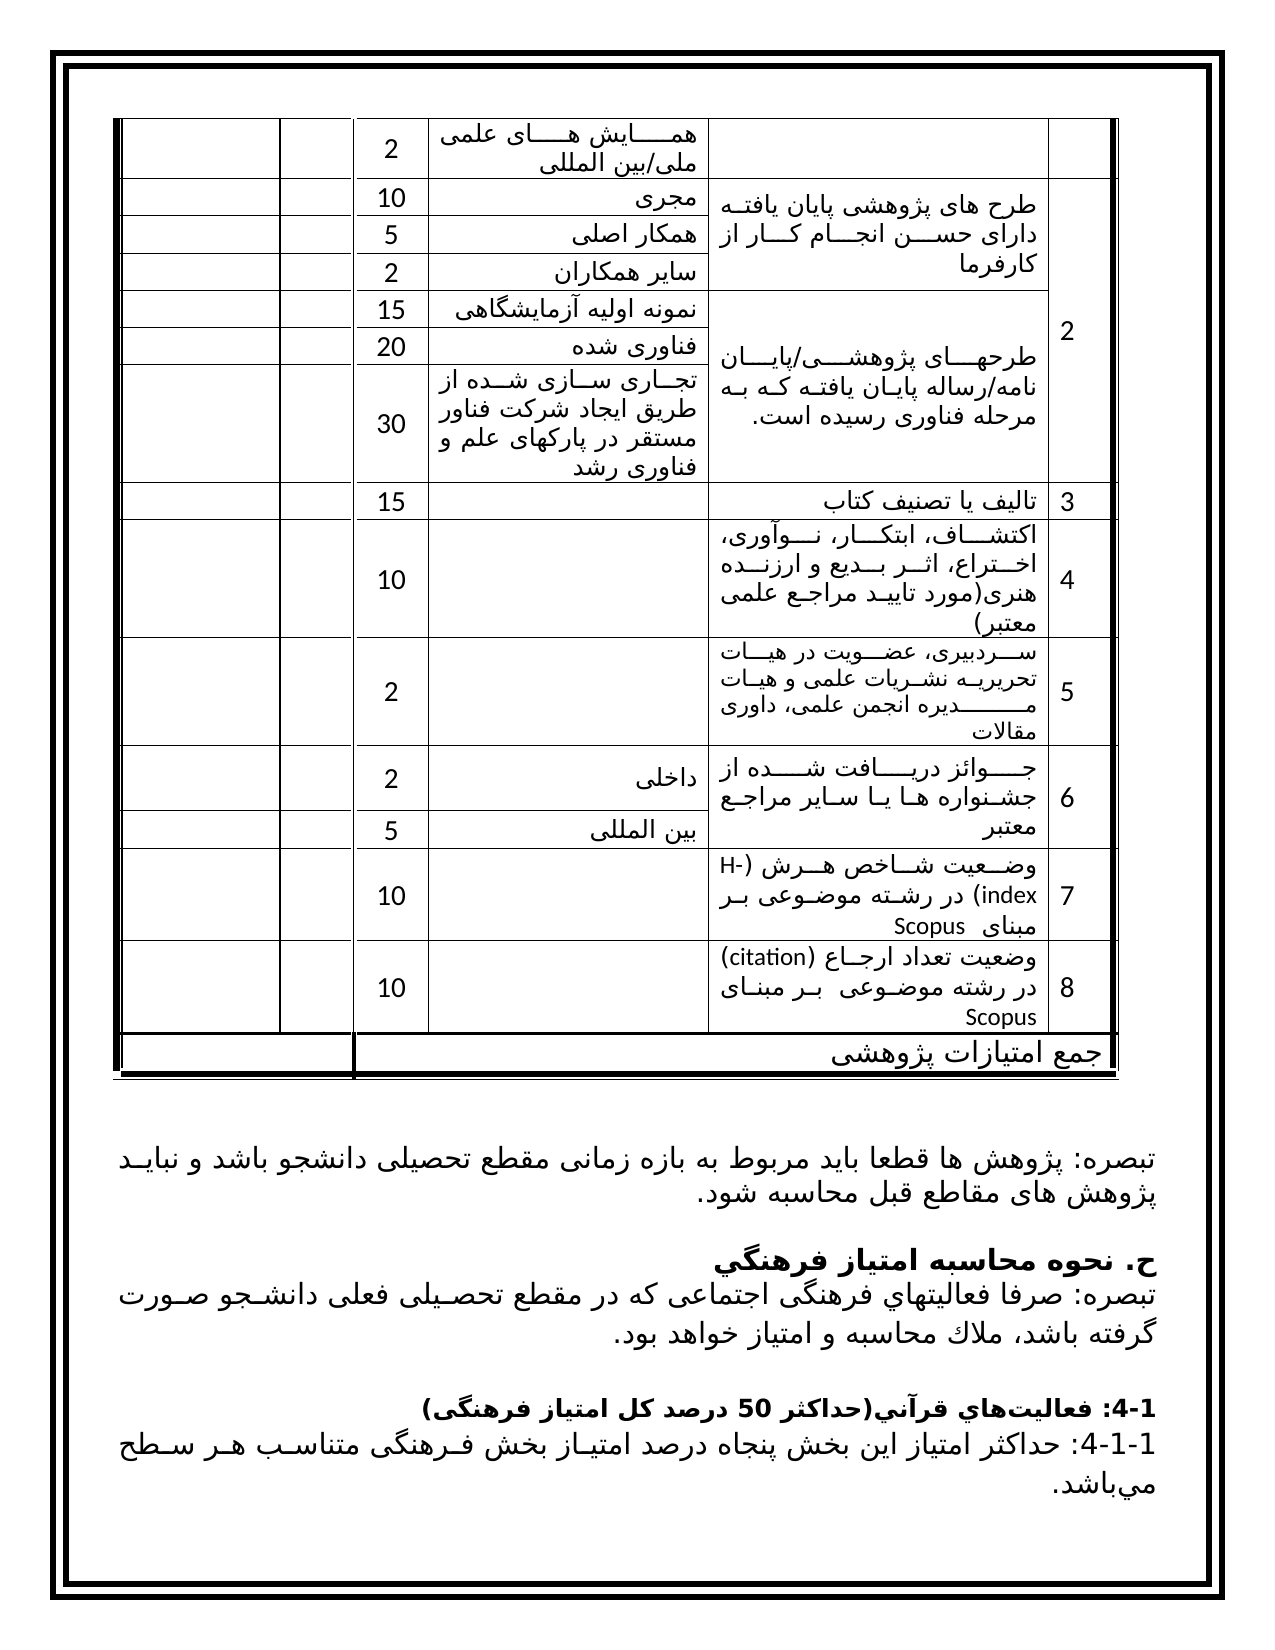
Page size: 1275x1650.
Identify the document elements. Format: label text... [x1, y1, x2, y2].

table_cell [281, 364, 353, 482]
table_cell [191, 328, 279, 364]
table_cell [429, 483, 708, 519]
table_cell [191, 179, 279, 215]
table_cell 5 [354, 810, 428, 848]
table_cell طرح های پژوهشی پایان یافته دارای حسن انجام کار از کارفرما [709, 179, 1048, 290]
table_cell 15 [354, 482, 428, 519]
text تبصره: پژوهش ها قطعا باید مربوط به بازه زمانی مقطع تحصیلی دانشجو باشد و نباید پژوهش های مقاطع قبل محاسبه شود. [118, 1142, 1157, 1210]
table_cell [281, 327, 353, 364]
table_cell [123, 216, 191, 252]
table_cell [281, 290, 353, 327]
table_cell [123, 254, 191, 290]
text 4-1-1: حداكثر امتياز اين بخش پنجاه درصد امتياز بخش فرهنگی متناسب هر سطح مي‌باشد. [118, 1427, 1157, 1500]
table_cell اکتشاف، ابتکار، نوآوری، اختراع، اثر بدیع و ارزنده هنری(مورد تایید مراجع علمی معتبر) [709, 520, 1048, 637]
table_cell [191, 216, 279, 252]
table_cell جوائز دریافت شده از جشنواره ها یا سایر مراجع معتبر [709, 746, 1048, 848]
table_cell [191, 941, 279, 1032]
table_cell 20 [354, 327, 428, 364]
table_cell 30 [354, 364, 428, 482]
table_cell [191, 254, 279, 290]
table_cell [123, 365, 191, 482]
table_cell [123, 638, 191, 745]
table_cell طرحهای پژوهشی/پایان نامه/رساله پایان یافته که به مرحله فناوری رسیده است. [709, 291, 1048, 482]
table_cell [123, 328, 191, 364]
table_cell [123, 849, 191, 940]
table_cell 10 [354, 848, 428, 940]
table_cell [281, 745, 353, 810]
text تبصره: صرفا فعاليتهاي فرهنگی اجتماعی که در مقطع تحصیلی فعلی دانشجو صورت گرفته باشد، ملاك محاسبه و امتياز خواهد بود. [118, 1277, 1157, 1350]
table_cell [429, 638, 708, 745]
table_cell [123, 811, 191, 848]
text 4-1: فعاليت‌هاي قرآني(حداکثر 50 درصد کل امتیاز فرهنگی) [118, 1394, 1157, 1423]
table_cell 5 [1049, 638, 1110, 745]
table_cell 4 [1049, 520, 1110, 637]
table_cell [191, 291, 279, 327]
table_cell 10 [354, 519, 428, 637]
table_cell 2 [354, 253, 428, 290]
table_cell [281, 215, 353, 252]
text ح. نحوه محاسبه امتياز فرهنگي [118, 1243, 1157, 1277]
table_cell [191, 849, 279, 940]
table_cell 10 [354, 178, 428, 215]
table_cell [281, 637, 353, 745]
table_cell 2 [354, 118, 428, 177]
table_cell 6 [1049, 746, 1110, 848]
table_cell همایش های علمی ملی/بین المللی [429, 119, 708, 177]
table_cell وضعیت شاخص هرش (H-index) در رشته موضوعی بر مبنای Scopus [709, 849, 1048, 940]
table_cell 7 [1049, 849, 1110, 940]
table_cell [191, 365, 279, 482]
table_cell [429, 849, 708, 940]
table_cell [281, 178, 353, 215]
table_cell 3 [1049, 483, 1110, 519]
table_cell 2 [354, 637, 428, 745]
table_cell [281, 940, 353, 1032]
table_cell [281, 810, 353, 848]
table_cell سایر همکاران [429, 254, 708, 290]
table_cell سردبیری، عضویت در هیات تحریریه نشریات علمی و هیات مدیره انجمن علمی، داوری مقالات [709, 638, 1048, 745]
table_cell [191, 119, 279, 177]
table_cell وضعیت تعداد ارجاع (citation) در رشته موضوعی بر مبنای Scopus [709, 941, 1048, 1032]
table_cell [120, 1032, 352, 1071]
table_cell [191, 483, 279, 519]
table_cell [429, 941, 708, 1032]
table_cell [123, 941, 191, 1032]
table_cell 2 [1049, 179, 1110, 482]
table_cell 15 [354, 290, 428, 327]
table_cell نمونه اولیه آزمایشگاهی [429, 291, 708, 327]
table_cell 10 [354, 940, 428, 1032]
table_cell [123, 746, 191, 810]
table_cell [123, 291, 191, 327]
table_cell همکار اصلی [429, 216, 708, 252]
table_cell [429, 520, 708, 637]
table_cell [281, 118, 354, 177]
table_cell 8 [1049, 941, 1110, 1032]
table_cell [191, 746, 279, 810]
table_cell [123, 179, 191, 215]
table_cell تجاری سازی شده از طریق ایجاد شرکت فناور مستقر در پارکهای علم و فناوری رشد [429, 365, 708, 482]
table_cell 5 [354, 215, 428, 252]
table_cell جمع امتیازات پژوهشی [356, 1033, 1114, 1071]
table_cell [123, 483, 191, 519]
table_cell [281, 848, 353, 940]
table_cell بین المللی [429, 811, 708, 848]
table_cell مجری [429, 179, 708, 215]
table_cell [123, 119, 191, 177]
table_cell [191, 811, 279, 848]
table_cell [191, 520, 279, 637]
table_cell [191, 638, 279, 745]
table_cell داخلی [429, 746, 708, 810]
table_cell 2 [354, 745, 428, 810]
table_cell تالیف یا تصنیف کتاب [709, 483, 1048, 519]
table_cell [281, 482, 353, 519]
table_cell [281, 253, 353, 290]
table_cell فناوری شده [429, 328, 708, 364]
table_cell [281, 519, 353, 637]
table_cell [123, 520, 191, 637]
